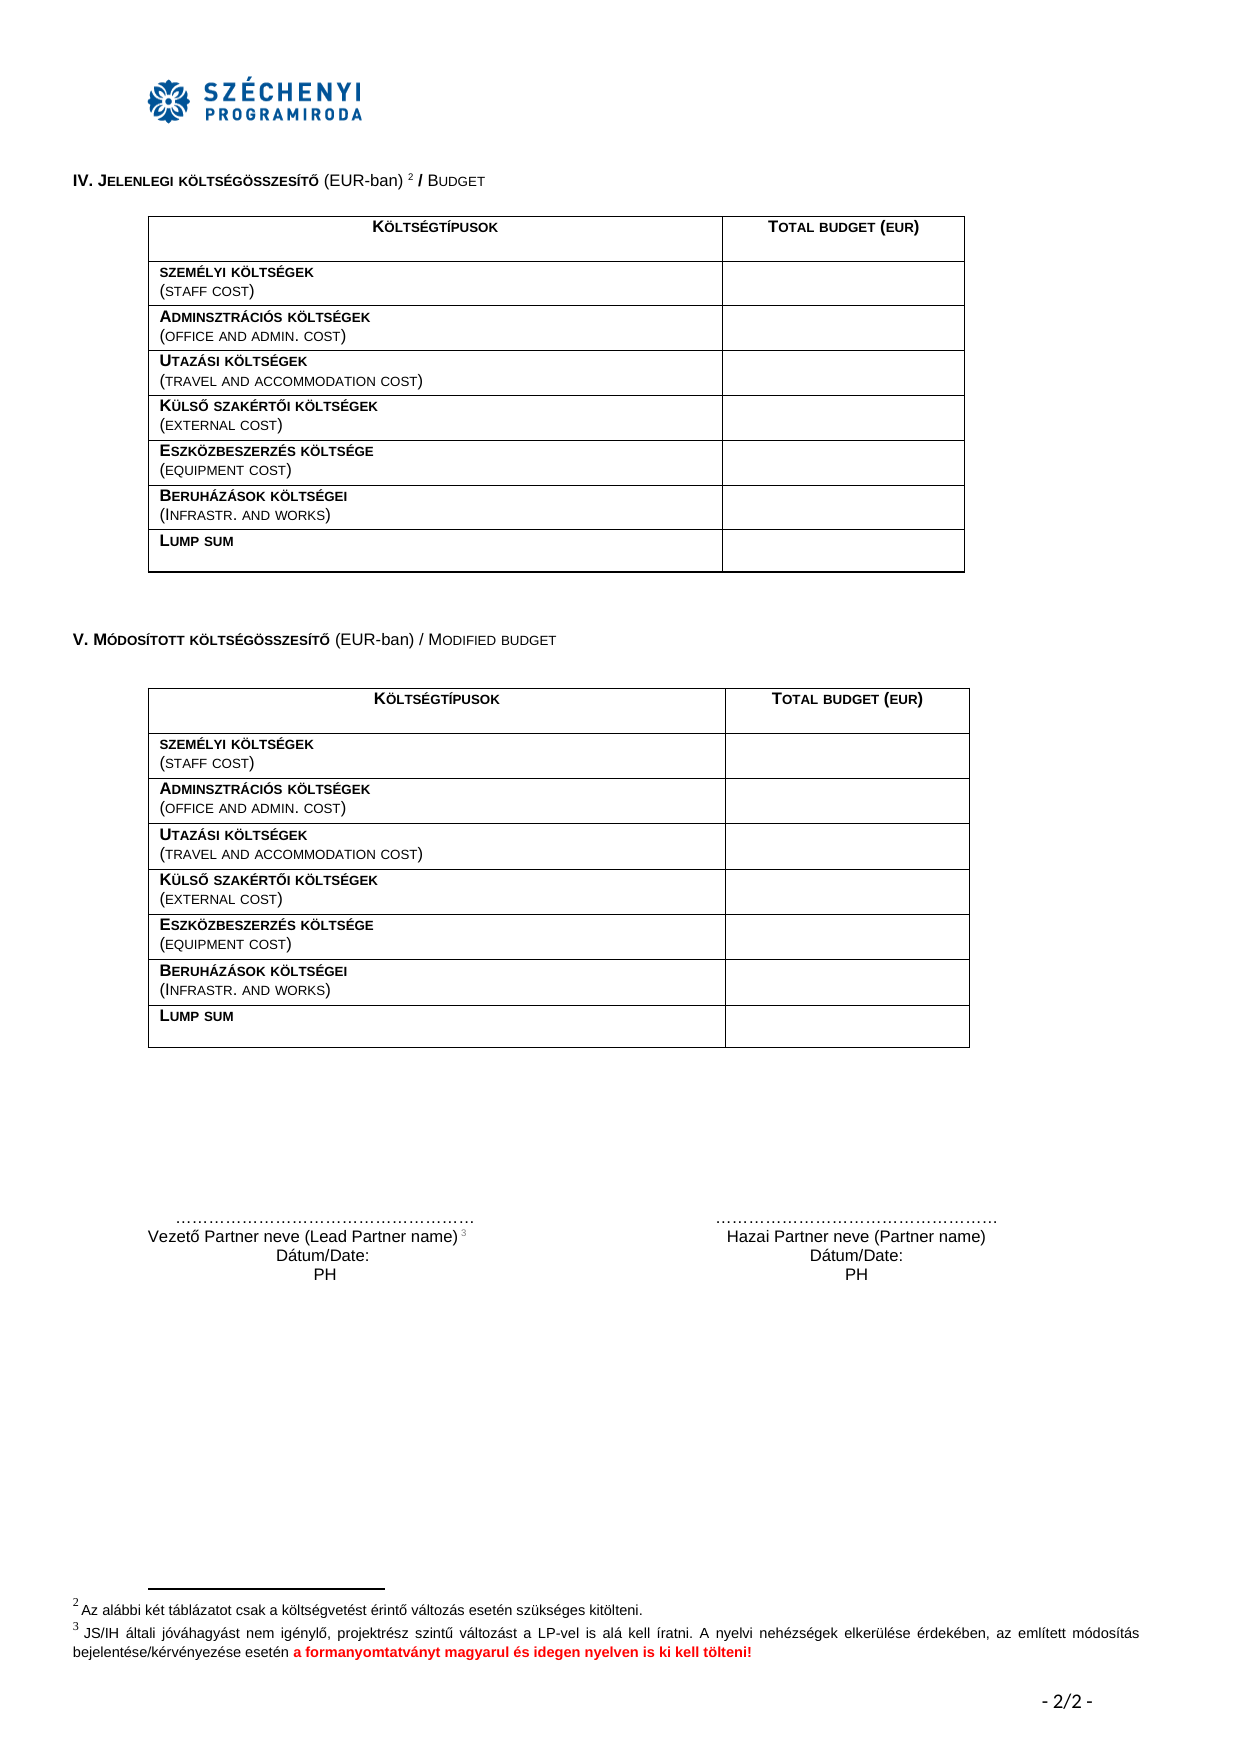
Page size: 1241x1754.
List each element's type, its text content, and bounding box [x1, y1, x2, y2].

text ……………………………………………… …………………………………………… [148, 1208, 1093, 1227]
picture [147, 76, 362, 124]
table_cell [723, 262, 964, 305]
table_cell Eszközbeszerzés költsége (equipment cost) [149, 915, 725, 959]
table_cell [726, 779, 969, 823]
table_cell Külső szakértői költségek (external cost) [149, 870, 725, 914]
table_cell [726, 870, 969, 914]
table_cell Beruházások költségei (Infrastr. and works) [149, 486, 722, 529]
table_header Total budget (eur) [726, 689, 969, 733]
table_cell Lump sum [149, 530, 722, 571]
table_cell [723, 351, 964, 395]
text IV. Jelenlegi költségösszesítő (EUR-ban) / Budget [73, 171, 1093, 190]
table_cell [723, 486, 964, 529]
table_cell Lump sum [149, 1006, 725, 1047]
text PH PH [148, 1265, 1093, 1284]
text Dátum/Date: Dátum/Date: [148, 1246, 1093, 1265]
table_cell [723, 441, 964, 484]
table_cell Adminsztrációs költségek (office and admin. cost) [149, 779, 725, 823]
table_cell [723, 530, 964, 571]
table_cell Utazási költségek (travel and accommodation cost) [149, 351, 722, 395]
table_cell [726, 1006, 969, 1047]
table_header Total budget (eur) [723, 217, 964, 261]
table_cell személyi költségek (staff cost) [149, 734, 725, 778]
table_cell Utazási költségek (travel and accommodation cost) [149, 824, 725, 869]
table_cell Eszközbeszerzés költsége (equipment cost) [149, 441, 722, 484]
table_cell [723, 306, 964, 350]
table_cell Beruházások költségei (Infrastr. and works) [149, 960, 725, 1004]
table_cell [726, 734, 969, 778]
table_header Költségtípusok [149, 217, 722, 261]
table_cell Külső szakértői költségek (external cost) [149, 396, 722, 440]
text V. Módosított költségösszesítő (EUR-ban) / Modified budget [73, 630, 1093, 649]
text Vezető Partner neve (Lead Partner name) Hazai Partner neve (Partner name) [148, 1227, 1093, 1246]
table_cell [726, 960, 969, 1004]
table_header Költségtípusok [149, 689, 725, 733]
table_cell [726, 915, 969, 959]
table_cell személyi költségek (staff cost) [149, 262, 722, 305]
table_cell [723, 396, 964, 440]
table_cell Adminsztrációs költségek (office and admin. cost) [149, 306, 722, 350]
table_cell [726, 824, 969, 869]
